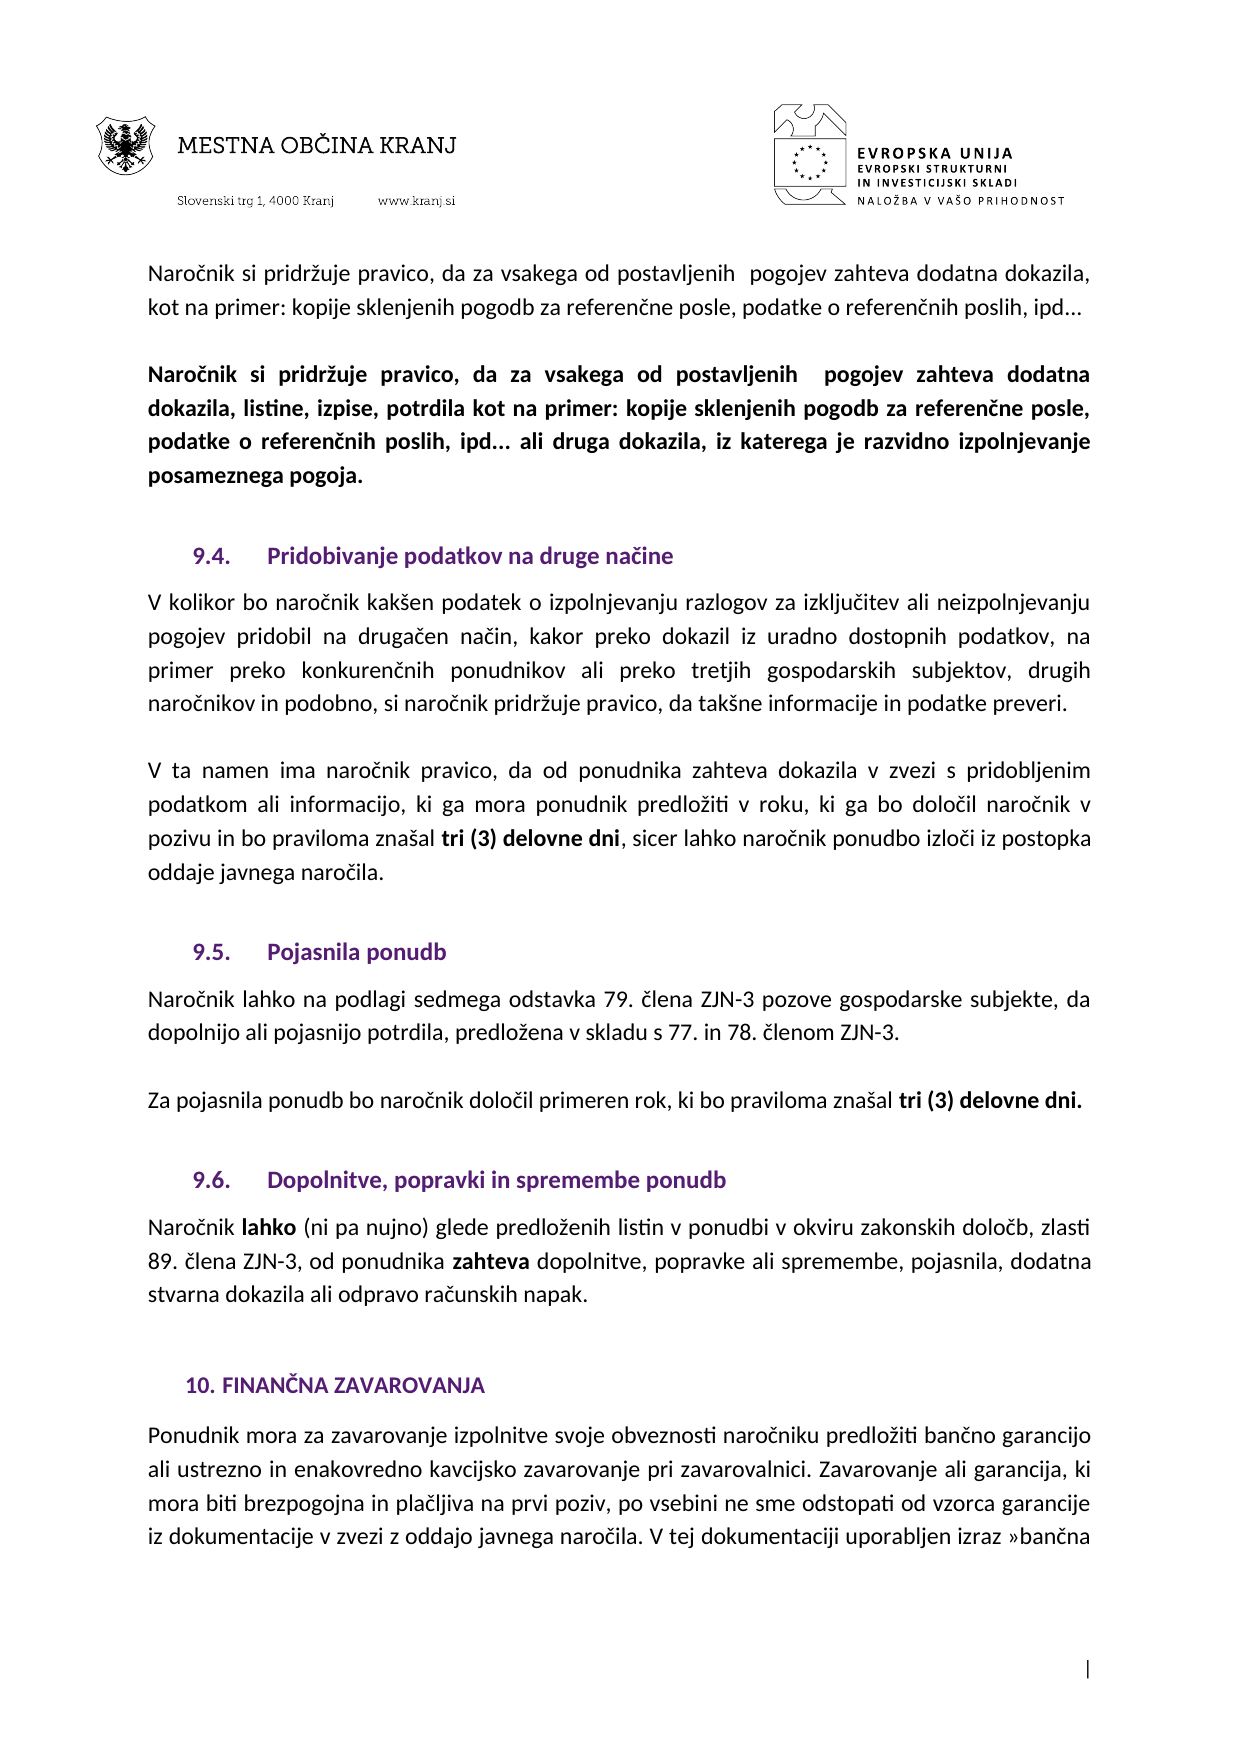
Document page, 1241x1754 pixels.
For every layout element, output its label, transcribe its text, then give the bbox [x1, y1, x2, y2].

text Naročnik lahko (ni pa nujno) glede predloženih listin v ponudbi v okviru zakonskih določb, zlasti 89. člena ZJN-3, od ponudnika zahteva dopolnitve, popravke ali spremembe, pojasnila, dodatna stvarna dokazila ali odpravo računskih napak. [148, 1212, 1092, 1309]
text V ta namen ima naročnik pravico, da od ponudnika zahteva dokazila v zvezi s pridobljenim podatkom ali informacijo, ki ga mora ponudnik predložiti v roku, ki ga bo določil naročnik v pozivu in bo praviloma znašal tri (3) delovne dni, sicer lahko naročnik ponudbo izloči iz postopka oddaje javnega naročila. [148, 756, 1092, 886]
picture [0, 1, 1241, 264]
text Naročnik si pridržuje pravico, da za vsakega od postavljenih pogojev zahteva dodatna dokazila, kot na primer: kopije sklenjenih pogodb za referenčne posle, podatke o referenčnih poslih, ipd... [148, 258, 1092, 321]
text Za pojasnila ponudb bo naročnik določil primeren rok, ki bo praviloma znašal tri (3) delovne dni. [148, 1085, 1092, 1114]
subtitle Dopolnitve, popravki in spremembe ponudb [192, 1164, 1092, 1195]
subtitle Pojasnila ponudb [192, 936, 1092, 967]
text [148, 1420, 1092, 1551]
text V kolikor bo naročnik kakšen podatek o izpolnjevanju razlogov za izključitev ali neizpolnjevanju pogojev pridobil na drugačen način, kakor preko dokazil iz uradno dostopnih podatkov, na primer preko konkurenčnih ponudnikov ali preko tretjih gospodarskih subjektov, drugih naročnikov in podobno, si naročnik pridržuje pravico, da takšne informacije in podatke preveri. [148, 587, 1092, 718]
text Naročnik si pridržuje pravico, da za vsakega od postavljenih pogojev zahteva dodatna dokazila, listine, izpise, potrdila kot na primer: kopije sklenjenih pogodb za referenčne posle, podatke o referenčnih poslih, ipd... ali druga dokazila, iz katerega je razvidno izpolnjevanje posameznega pogoja. [148, 359, 1092, 489]
subtitle Pridobivanje podatkov na druge načine [192, 540, 1092, 570]
text Naročnik lahko na podlagi sedmega odstavka 79. člena ZJN-3 pozove gospodarske subjekte, da dopolnijo ali pojasnijo potrdila, predložena v skladu s 77. in 78. členom ZJN-3. [148, 984, 1092, 1047]
subtitle FINANČNA ZAVAROVANJA [185, 1370, 1092, 1399]
